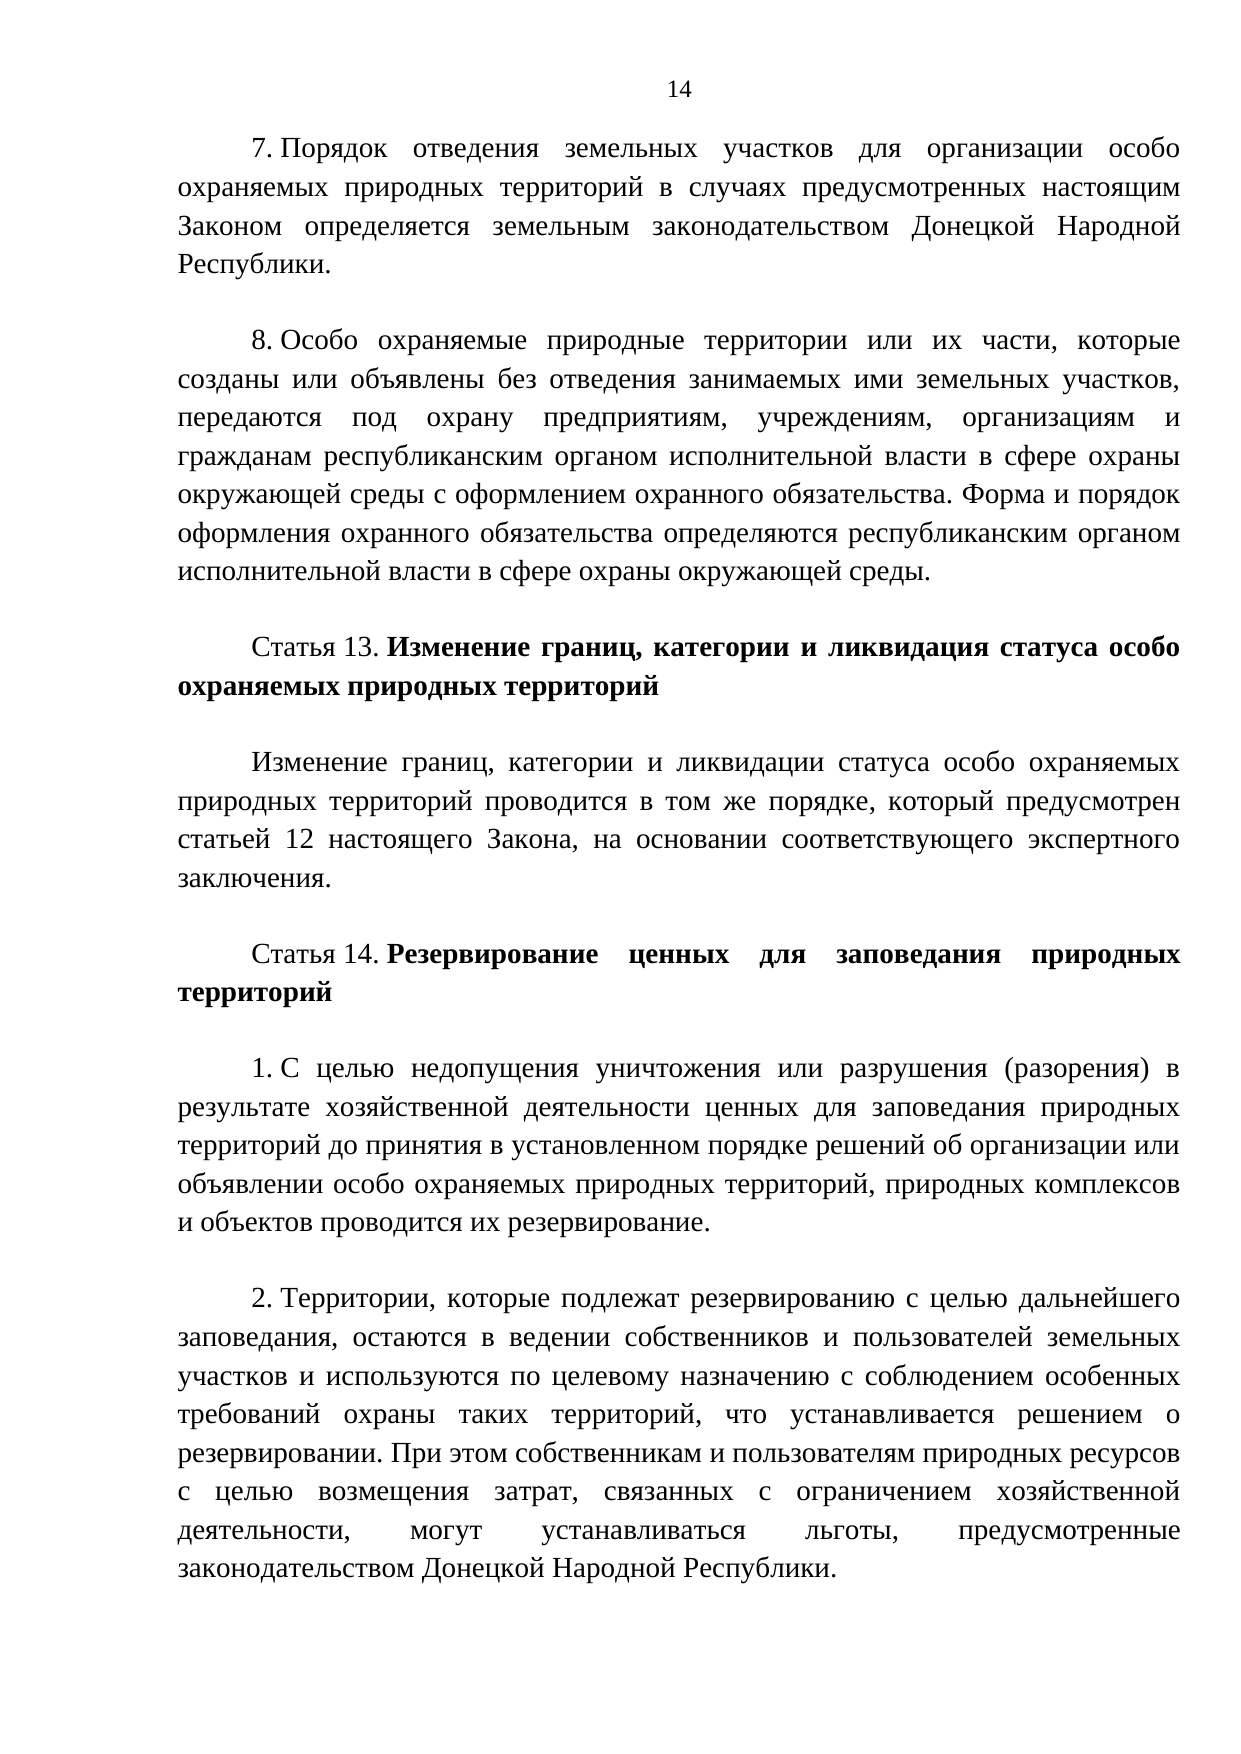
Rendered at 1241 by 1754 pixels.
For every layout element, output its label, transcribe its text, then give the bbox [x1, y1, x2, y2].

text 2. Территории, которые подлежат резервированию с целью дальнейшего заповедания, остаются в ведении собственников и пользователей земельных участков и используются по целевому назначению с соблюдением особенных требований охраны таких территорий, что устанавливается решением о резервировании. При этом собственникам и пользователям природных ресурсов с целью возмещения затрат, связанных с ограничением хозяйственной деятельности, могут устанавливаться льготы, предусмотренные законодательством Донецкой Народной Республики. [177, 1281, 1181, 1584]
text Статья 13. Изменение границ, категории и ликвидация статуса особо охраняемых природных территорий [177, 629, 1181, 702]
text Статья 14. Резервирование ценных для заповедания природных территорий [177, 936, 1181, 1008]
text 1. С целью недопущения уничтожения или разрушения (разорения) в результате хозяйственной деятельности ценных для заповедания природных территорий до принятия в установленном порядке решений об организации или объявлении особо охраняемых природных территорий, природных комплексов и объектов проводится их резервирование. [177, 1050, 1181, 1238]
text 8. Особо охраняемые природные территории или их части, которые созданы или объявлены без отведения занимаемых ими земельных участков, передаются под охрану предприятиям, учреждениям, организациям и гражданам республиканским органом исполнительной власти в сфере охраны окружающей среды с оформлением охранного обязательства. Форма и порядок оформления охранного обязательства определяются республиканским органом исполнительной власти в сфере охраны окружающей среды. [177, 322, 1181, 587]
text Изменение границ, категории и ликвидации статуса особо охраняемых природных территорий проводится в том же порядке, который предусмотрен статьей 12 настоящего Закона, на основании соответствующего экспертного заключения. [177, 744, 1181, 893]
text 7. Порядок отведения земельных участков для организации особо охраняемых природных территорий в случаях предусмотренных настоящим Законом определяется земельным законодательством Донецкой Народной Республики. [177, 131, 1181, 280]
